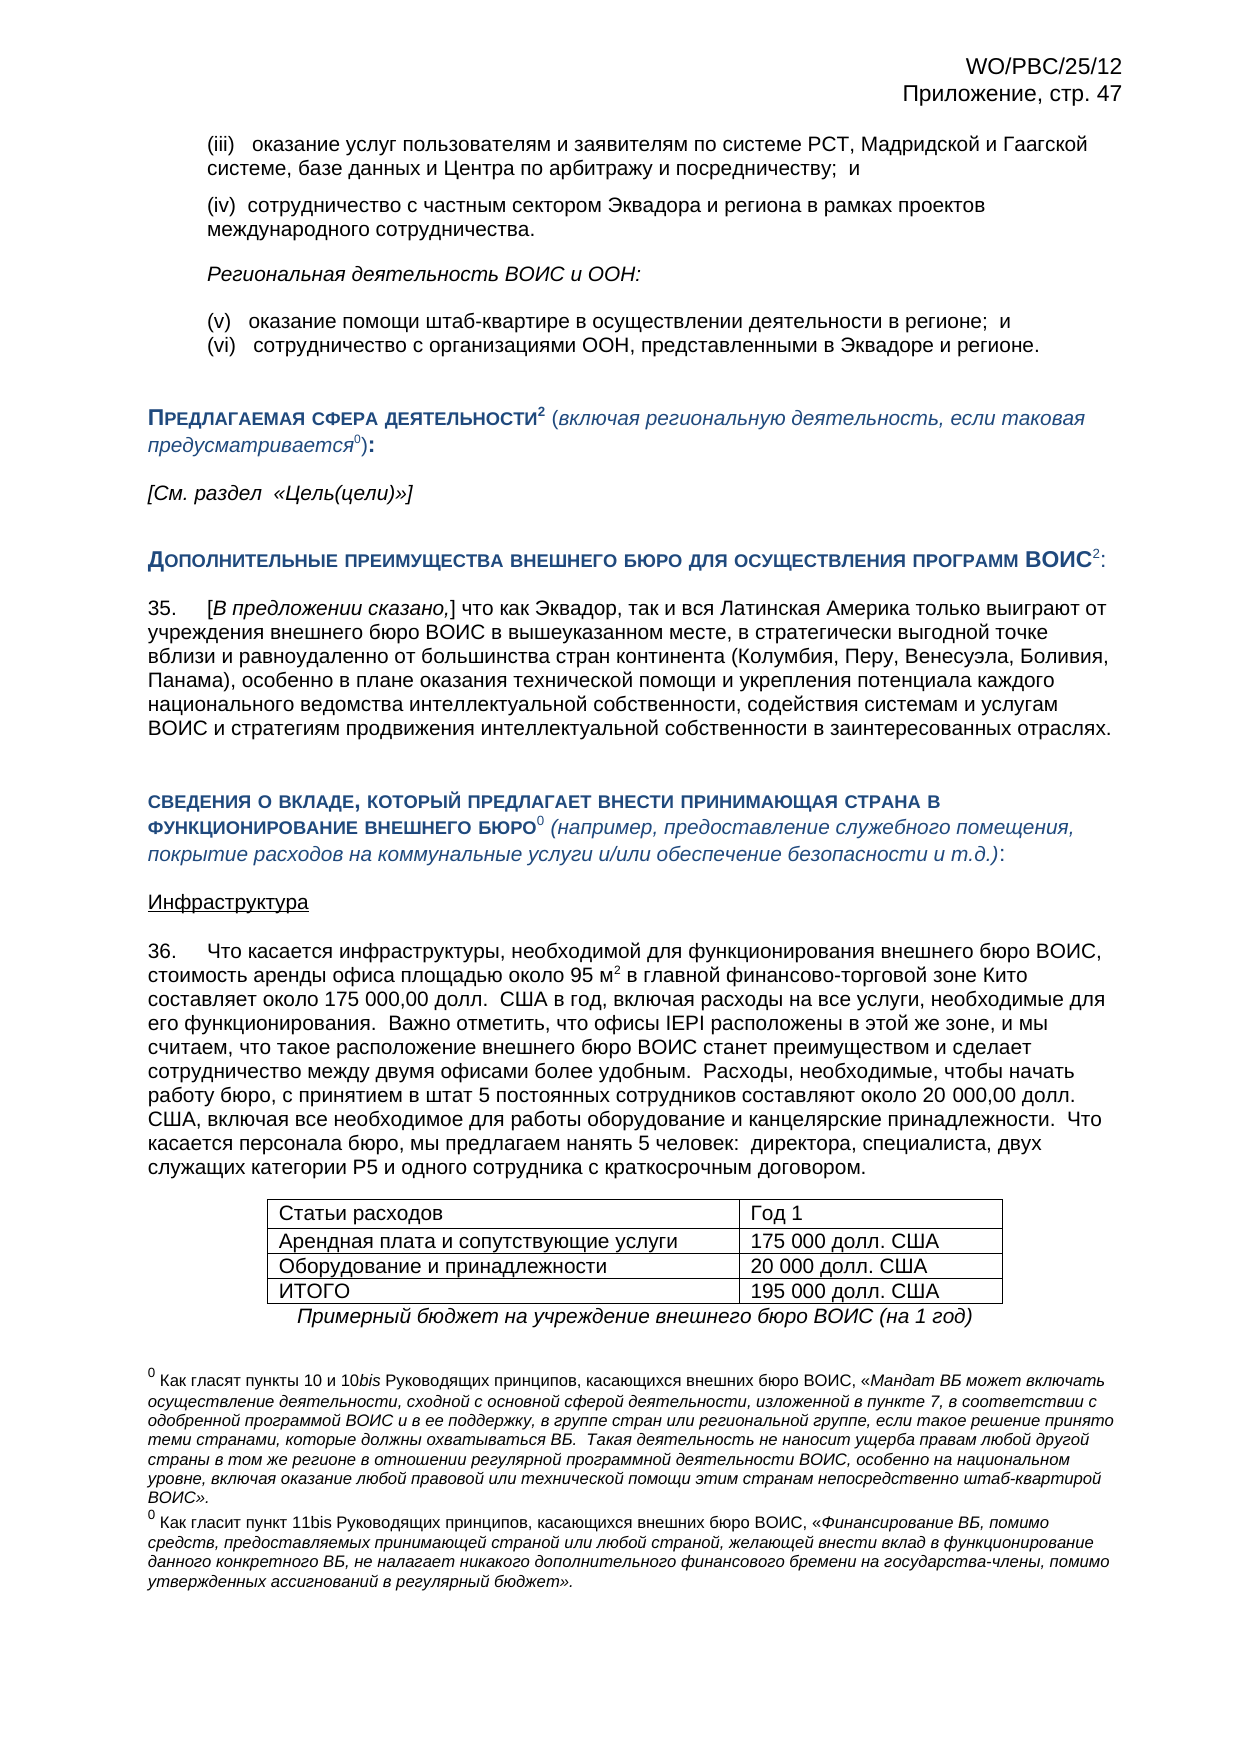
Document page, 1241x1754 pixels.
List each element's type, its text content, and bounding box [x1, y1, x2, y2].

table_header Статьи расходов [268, 1200, 739, 1228]
text [См. раздел «Цель(цели)»] [148, 481, 1122, 505]
text Примерный бюджет на учреждение внешнего бюро ВОИС (на 1 год) [148, 1304, 1122, 1328]
text (iv) сотрудничество с частным сектором Эквадора и региона в рамках проектов международного сотрудничества. [207, 193, 1122, 241]
table_cell 20 000 долл. США [740, 1254, 1002, 1278]
list Что касается инфраструктуры, необходимой для функционирования внешнего бюро ВОИС, стоимость аренды офиса площадью около 95 м2 в главной финансово-торговой зоне Кито составляет около 175 000,00 долл. США в год, включая расходы на все услуги, необходимые для его функционирования. Важно отметить, что офисы IEPI расположены в этой же зоне, и мы считаем, что такое расположение внешнего бюро ВОИС станет преимуществом и сделает сотрудничество между двумя офисами более удобным. Расходы, необходимые, чтобы начать работу бюро, с принятием в штат 5 постоянных сотрудников составляют около 20 000,00 долл. США, включая все необходимое для работы оборудование и канцелярские принадлежности. Что касается персонала бюро, мы предлагаем нанять 5 человек: директора, специалиста, двух служащих категории P5 и одного сотрудника с краткосрочным договором. [148, 939, 1122, 1178]
text Предлагаемая сфера деятельности2 (включая региональную деятельность, если таковая предусматривается): [148, 404, 1122, 457]
text сведения о вкладе, который предлагает внести принимающая страна в функционирование внешнего бюро (например, предоставление служебного помещения, покрытие расходов на коммунальные услуги и/или обеспечение безопасности и т.д.): [148, 787, 1122, 866]
list [В предложении сказано,] что как Эквадор, так и вся Латинская Америка только выиграют от учреждения внешнего бюро ВОИС в вышеуказанном месте, в стратегически выгодной точке вблизи и равноудаленно от большинства стран континента (Колумбия, Перу, Венесуэла, Боливия, Панама), особенно в плане оказания технической помощи и укрепления потенциала каждого национального ведомства интеллектуальной собственности, содействия системам и услугам ВОИС и стратегиям продвижения интеллектуальной собственности в заинтересованных отраслях. [148, 596, 1122, 740]
table_cell Арендная плата и сопутствующие услуги [268, 1229, 739, 1253]
text Дополнительные преимущества внешнего бюро для осуществления программ ВОИС2: [148, 546, 1122, 572]
text (vi) сотрудничество с организациями ООН, представленными в Эквадоре и регионе. [207, 333, 1122, 357]
table_cell 195 000 долл. США [740, 1279, 1002, 1303]
table_cell ИТОГО [268, 1279, 739, 1303]
text Инфраструктура [148, 890, 1122, 914]
table_cell 175 000 долл. США [740, 1229, 1002, 1253]
text Региональная деятельность ВОИС и ООН: [207, 261, 1122, 285]
table_header Год 1 [740, 1200, 1002, 1228]
table_cell Оборудование и принадлежности [268, 1254, 739, 1278]
text (iii) оказание услуг пользователям и заявителям по системе PCT, Мадридской и Гаагской системе, базе данных и Центра по арбитражу и посредничеству; и [207, 132, 1122, 180]
text (v) оказание помощи штаб-квартире в осуществлении деятельности в регионе; и [207, 309, 1122, 333]
